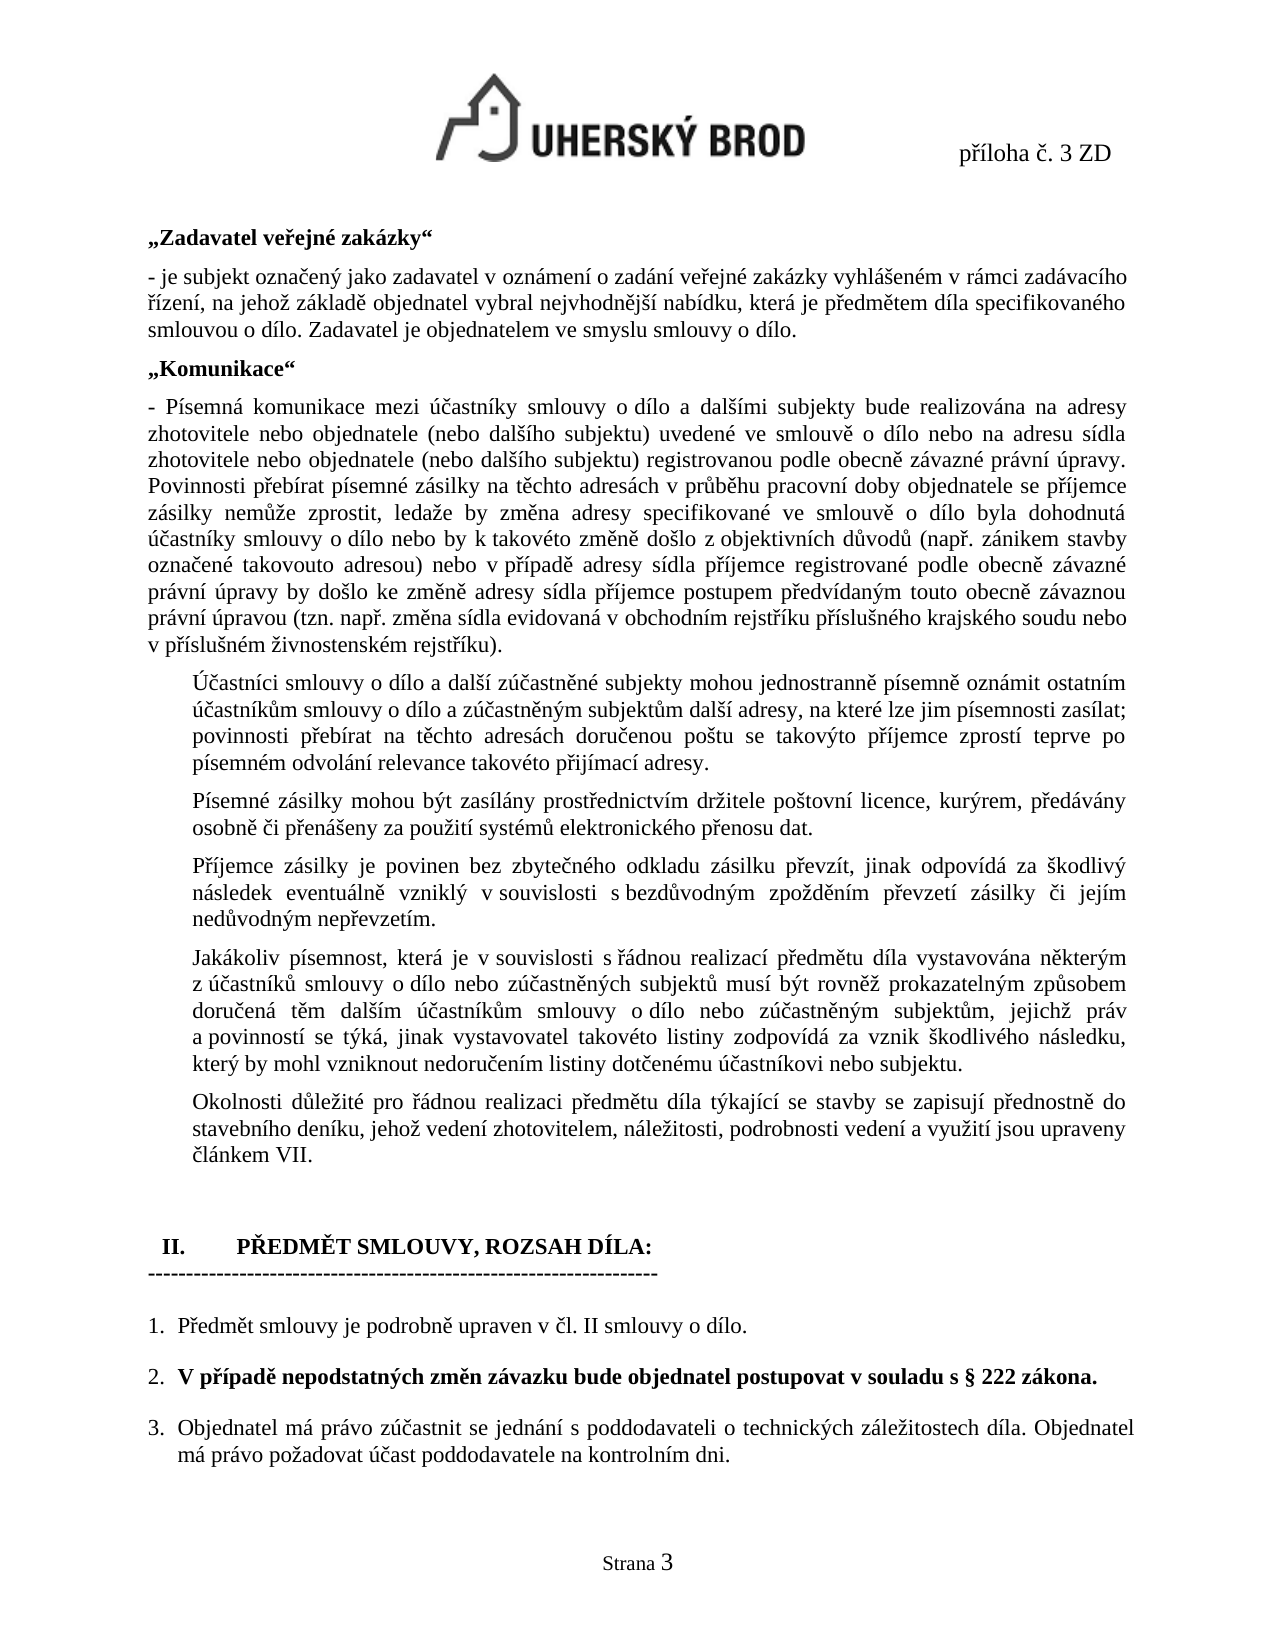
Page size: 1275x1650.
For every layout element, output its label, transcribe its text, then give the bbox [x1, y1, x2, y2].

list Předmět smlouvy je podrobně upraven v čl. II smlouvy o dílo. [148, 1312, 1127, 1338]
text Příjemce zásilky je povinen bez zbytečného odkladu zásilku převzít, jinak odpovídá za škodlivý následek eventuálně vzniklý v souvislosti s bezdůvodným zpožděním převzetí zásilky či jejím nedůvodným nepřevzetím. [192, 853, 1127, 932]
text „Komunikace“ [148, 354, 1127, 381]
text Okolnosti důležité pro řádnou realizaci předmětu díla týkající se stavby se zapisují přednostně do stavebního deníku, jehož vedení zhotovitelem, náležitosti, podrobnosti vedení a využití jsou upraveny článkem VII. [192, 1088, 1127, 1167]
text „Zadavatel veřejné zakázky“ [148, 224, 1127, 251]
text Písemné zásilky mohou být zasílány prostřednictvím držitele poštovní licence, kurýrem, předávány osobně či přenášeny za použití systémů elektronického přenosu dat. [192, 787, 1127, 840]
text Účastníci smlouvy o dílo a další zúčastněné subjekty mohou jednostranně písemně oznámit ostatním účastníkům smlouvy o dílo a zúčastněným subjektům další adresy, na které lze jim písemnosti zasílat; povinnosti přebírat na těchto adresách doručenou poštu se takovýto příjemce zprostí teprve po písemném odvolání relevance takovéto přijímací adresy. [192, 669, 1127, 775]
text ------------------------------------------------------------------- [148, 1259, 1127, 1285]
list V případě nepodstatných změn závazku bude objednatel postupovat v souladu s § 222 zákona. [148, 1363, 1127, 1389]
text - je subjekt označený jako zadavatel v oznámení o zadání veřejné zakázky vyhlášeném v rámci zadávacího řízení, na jehož základě objednatel vybral nejvhodnější nabídku, která je předmětem díla specifikovaného smlouvou o dílo. Zadavatel je objednatelem ve smyslu smlouvy o dílo. [148, 263, 1127, 342]
text Jakákoliv písemnost, která je v souvislosti s řádnou realizací předmětu díla vystavována některým z účastníků smlouvy o dílo nebo zúčastněných subjektů musí být rovněž prokazatelným způsobem doručená těm dalším účastníkům smlouvy o dílo nebo zúčastněným subjektům, jejichž práv a povinností se týká, jinak vystavovatel takovéto listiny zodpovídá za vznik škodlivého následku, který by mohl vzniknout nedoručením listiny dotčenému účastníkovi nebo subjektu. [192, 944, 1127, 1076]
list PŘEDMĚT SMLOUVY, ROZSAH DÍLA: [185, 1233, 1137, 1259]
text - Písemná komunikace mezi účastníky smlouvy o dílo a dalšími subjekty bude realizována na adresy zhotovitele nebo objednatele (nebo dalšího subjektu) uvedené ve smlouvě o dílo nebo na adresu sídla zhotovitele nebo objednatele (nebo dalšího subjektu) registrovanou podle obecně závazné právní úpravy. Povinnosti přebírat písemné zásilky na těchto adresách v průběhu pracovní doby objednatele se příjemce zásilky nemůže zprostit, ledaže by změna adresy specifikované ve smlouvě o dílo byla dohodnutá účastníky smlouvy o dílo nebo by k takovéto změně došlo z objektivních důvodů (např. zánikem stavby označené takovouto adresou) nebo v případě adresy sídla příjemce registrované podle obecně závazné právní úpravy by došlo ke změně adresy sídla příjemce postupem předvídaným touto obecně závaznou právní úpravou (tzn. např. změna sídla evidovaná v obchodním rejstříku příslušného krajského soudu nebo v příslušném živnostenském rejstříku). [148, 393, 1127, 657]
picture [435, 73, 805, 162]
list Objednatel má právo zúčastnit se jednání s poddodavateli o technických záležitostech díla. Objednatel má právo požadovat účast poddodavatele na kontrolním dni. [148, 1414, 1137, 1467]
